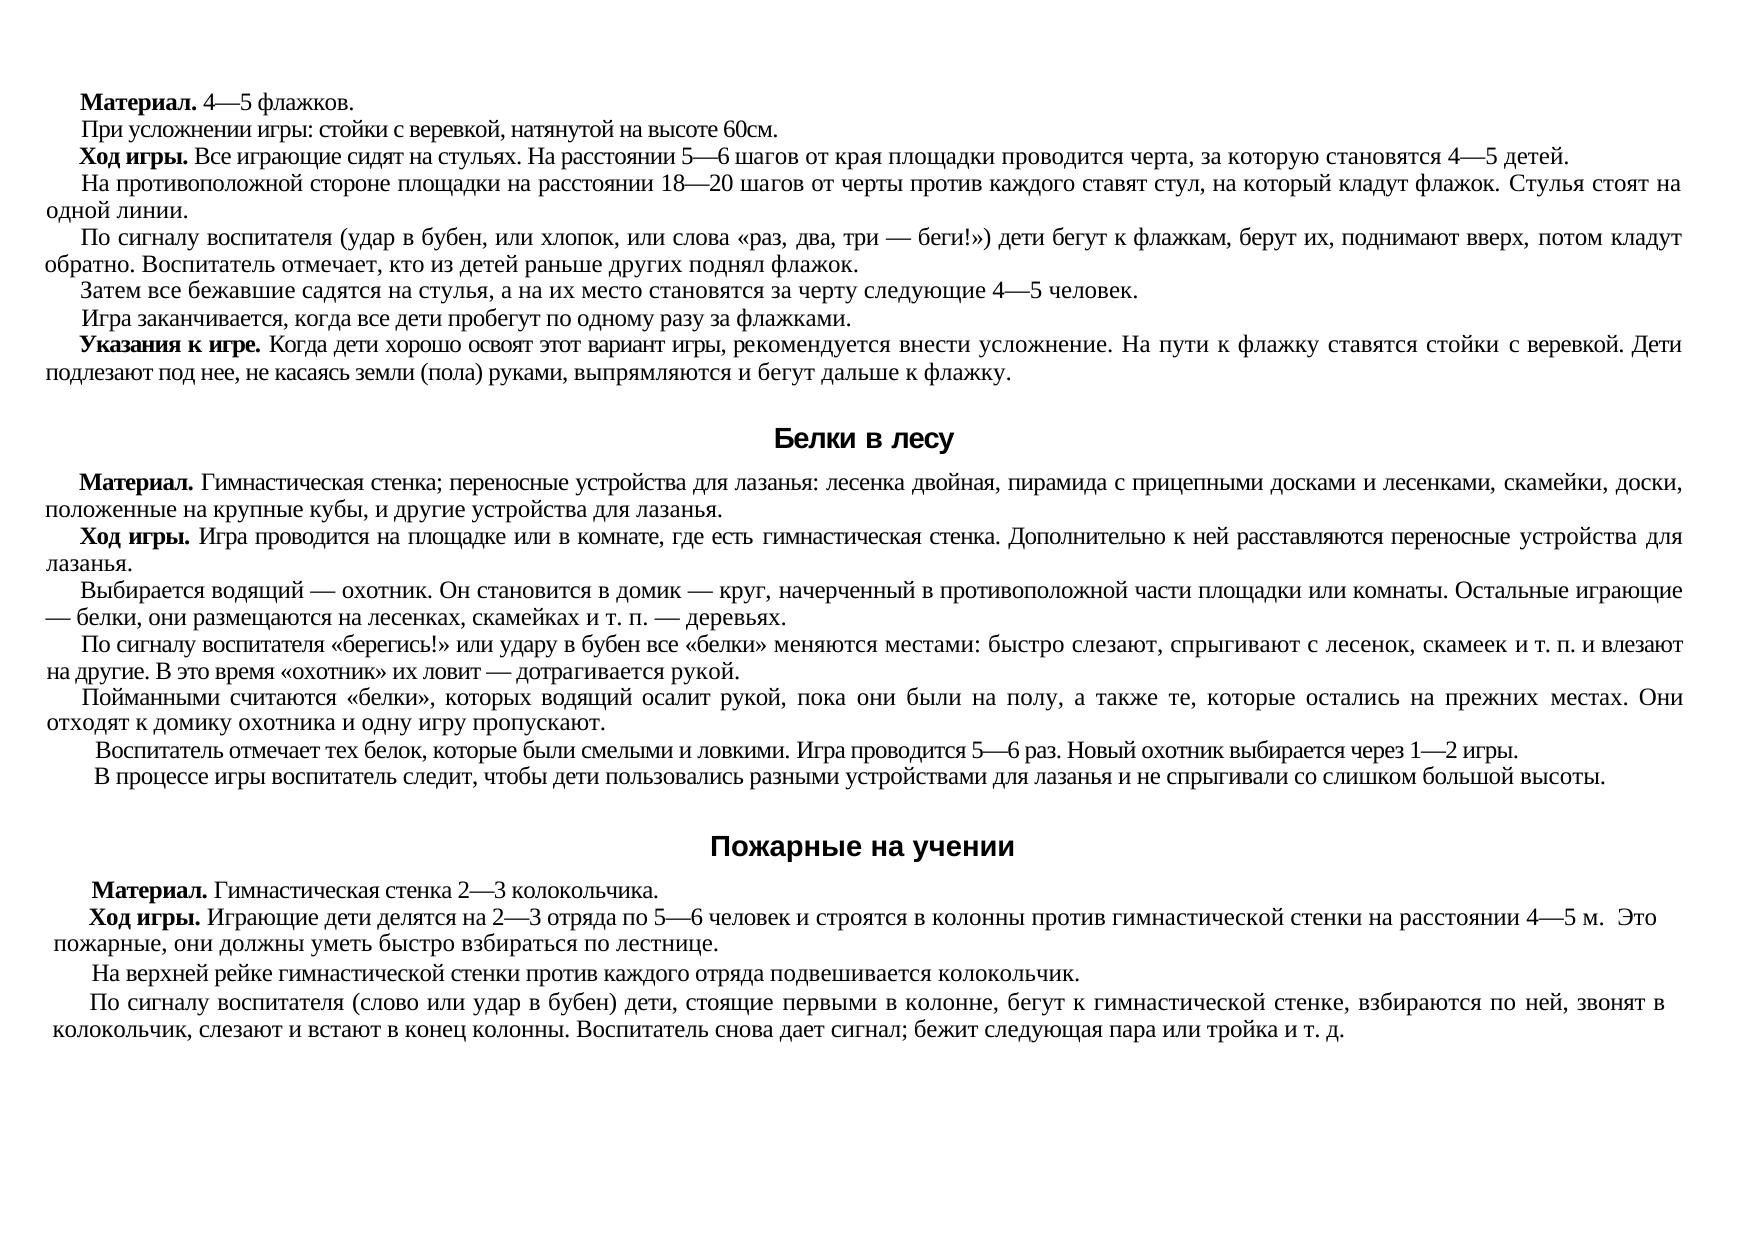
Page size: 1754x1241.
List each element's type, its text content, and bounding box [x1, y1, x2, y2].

text По сигналу воспитателя (удар в бубен, или хлопок, или слова «раз, два, три — беги!») дети бегут к флажкам, берут их, поднимают вверх, потом кладут обратно. Воспитатель отмечает, кто из детей раньше других поднял флажок. [44, 223, 1682, 277]
text По сигналу воспитателя «берегись!» или удару в бубен все «белки» меняются местами: быстро слезают, спрыгивают с лесенок, скамеек и т. п. и влезают на другие. В это время «охотник» их ловит — дотрагивается рукой. [46, 631, 1683, 685]
text На верхней рейке гимнастической стенки против каждого отряда подвешивается колокольчик. [54, 961, 1666, 986]
text Воспитатель отмечает тех белок, которые были смелыми и ловкими. Игра проводится 5—6 раз. Новый охотник выбирается через 1—2 игры. [59, 738, 1669, 764]
text Выбирается водящий — охотник. Он становится в домик — круг, начерченный в противоположной части площадки или комнаты. Остальные играющие — белки, они размещаются на лесенках, скамейках и т. п. — деревьях. [45, 577, 1683, 631]
text На противоположной стороне площадки на расстоянии 18—20 шагов от черты против каждого ставят стул, на который кладут флажок. Стулья стоят на одной линии. [46, 169, 1681, 223]
text При усложнении игры: стойки с веревкой, натянутой на высоте 60см. [81, 116, 1683, 142]
text Пожарные на учении [44, 829, 1681, 862]
text Белки в лесу [46, 421, 1683, 454]
text Пойманными считаются «белки», которых водящий осалит рукой, пока они были на полу, а также те, которые остались на прежних местах. Они отходят к домику охотника и одну игру пропускают. [46, 685, 1683, 736]
text В процессе игры воспитатель следит, чтобы дети пользовались разными устройствами для лазанья и не спрыгивали со слишком большой высоты. [57, 764, 1683, 790]
text Ход игры. Игра проводится на площадке или в комнате, где есть гимнастическая стенка. Дополнительно к ней расставляются переносные устройства для лазанья. [46, 523, 1683, 577]
text Указания к игре. Когда дети хорошо освоят этот вариант игры, рекомендуется внести усложнение. На пути к флажку ставятся стойки с веревкой. Дети подлезают под нее, не касаясь земли (пола) руками, выпрямляются и бегут дальше к флажку. [45, 331, 1682, 385]
text По сигналу воспитателя (слово или удар в бубен) дети, стоящие первыми в колонне, бегут к гимнастической стенке, взбираются по ней, звонят в колокольчик, слезают и встают в конец колонны. Воспитатель снова дает сигнал; бежит следующая пара или тройка и т. д. [52, 989, 1665, 1043]
text Ход игры. Играющие дети делятся на 2—3 отряда по 5—6 человек и строятся в колонны против гимнастической стенки на расстоянии 4—5 м. Это пожарные, они должны уметь быстро взбираться по лестнице. [53, 904, 1683, 957]
text Материал. Гимнастическая стенка 2—3 колокольчика. [91, 877, 1683, 903]
text Игра заканчивается, когда все дети пробегут по одному разу за флажками. [45, 304, 1683, 331]
text Ход игры. Все играющие сидят на стульях. На расстоянии 5—6 шагов от края площадки проводится черта, за которую становятся 4—5 детей. [45, 142, 1681, 169]
text Затем все бежавшие садятся на стулья, а на их место становятся за черту следующие 4—5 человек. [46, 277, 1681, 304]
text Материал. Гимнастическая стенка; переносные устройства для лазанья: лесенка двойная, пирамида с прицепными досками и лесенками, скамейки, доски, положенные на крупные кубы, и другие устройства для лазанья. [45, 469, 1683, 523]
text Материал. 4—5 флажков. [80, 88, 1683, 116]
